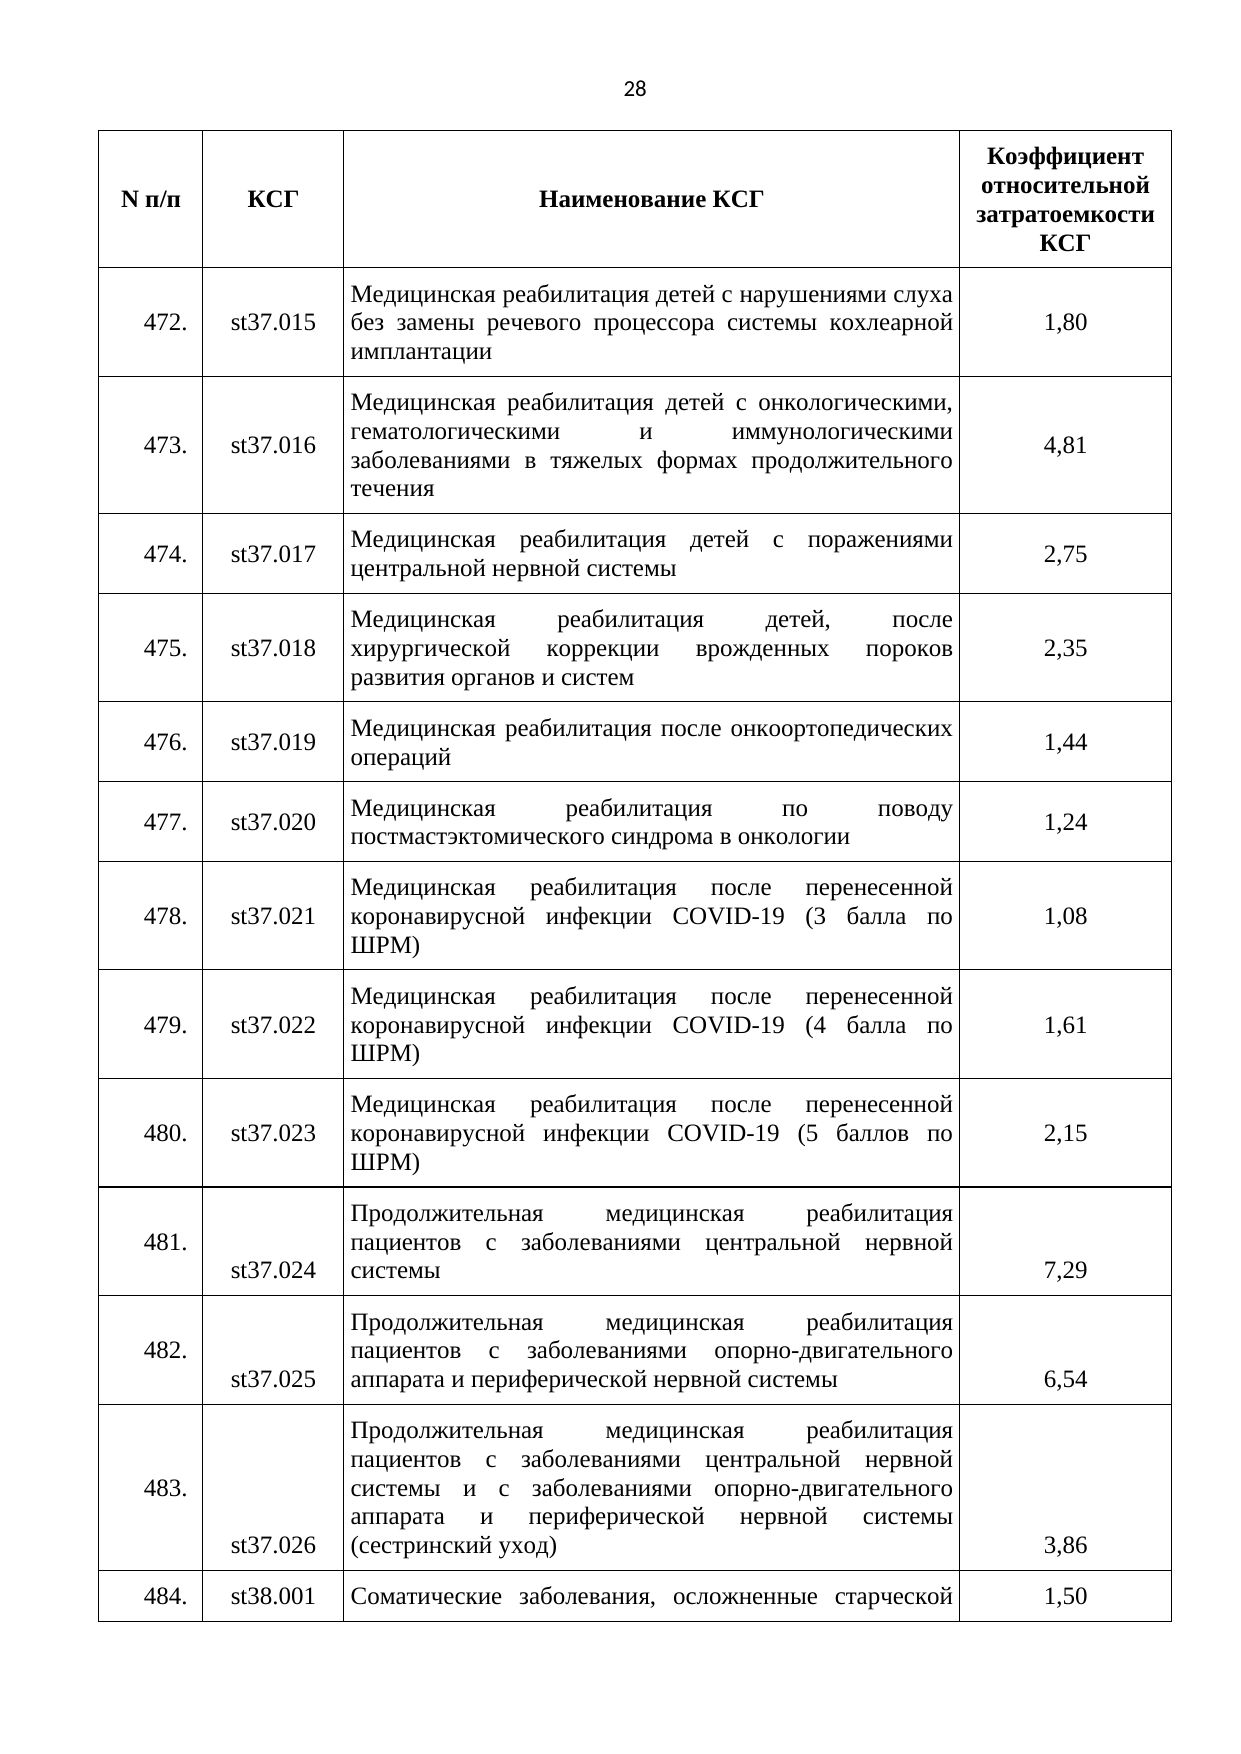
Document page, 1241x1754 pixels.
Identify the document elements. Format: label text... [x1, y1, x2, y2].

table_cell Медицинская реабилитация по поводу постмастэктомического синдрома в онкологии [344, 782, 959, 861]
table_cell st37.023 [203, 1079, 343, 1186]
table_cell st37.016 [203, 377, 343, 513]
table_cell [99, 1571, 202, 1621]
table_cell st37.024 [203, 1188, 343, 1295]
table_header Наименование КСГ [344, 131, 959, 267]
table_cell st37.017 [203, 514, 343, 593]
table_cell st37.021 [203, 862, 343, 969]
table_cell Медицинская реабилитация после перенесенной коронавирусной инфекции COVID-19 (5 баллов по ШРМ) [344, 1079, 959, 1186]
table_cell 1,24 [960, 782, 1171, 861]
table_cell [99, 268, 202, 376]
table_cell Медицинская реабилитация детей с онкологическими, гематологическими и иммунологическими заболеваниями в тяжелых формах продолжительного течения [344, 377, 959, 513]
table_cell 2,75 [960, 514, 1171, 593]
table_cell [99, 702, 202, 781]
table_cell st37.020 [203, 782, 343, 861]
table_cell st38.001 [203, 1571, 343, 1621]
table_cell Медицинская реабилитация детей с поражениями центральной нервной системы [344, 514, 959, 593]
table_cell Продолжительная медицинская реабилитация пациентов с заболеваниями центральной нервной системы и с заболеваниями опорно-двигательного аппарата и периферической нервной системы (сестринский уход) [344, 1405, 959, 1569]
table_cell st37.025 [203, 1296, 343, 1403]
table_cell 1,08 [960, 862, 1171, 969]
table_cell Медицинская реабилитация после перенесенной коронавирусной инфекции COVID-19 (3 балла по ШРМ) [344, 862, 959, 969]
table_cell [99, 970, 202, 1078]
table_cell 6,54 [960, 1296, 1171, 1403]
table_cell 7,29 [960, 1188, 1171, 1295]
table_cell st37.018 [203, 594, 343, 701]
table_cell [99, 514, 202, 593]
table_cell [344, 1571, 959, 1621]
table_cell st37.022 [203, 970, 343, 1078]
table_cell [99, 1079, 202, 1186]
table_cell st37.015 [203, 268, 343, 376]
table_cell [99, 594, 202, 701]
table_cell [99, 862, 202, 969]
table_cell [99, 1296, 202, 1403]
table_header Коэффициент относительной затратоемкости КСГ [960, 131, 1171, 267]
table_cell Медицинская реабилитация после перенесенной коронавирусной инфекции COVID-19 (4 балла по ШРМ) [344, 970, 959, 1078]
table_header КСГ [203, 131, 343, 267]
table_cell 4,81 [960, 377, 1171, 513]
table_cell Медицинская реабилитация после онкоортопедических операций [344, 702, 959, 781]
table_cell Продолжительная медицинская реабилитация пациентов с заболеваниями центральной нервной системы [344, 1188, 959, 1295]
table_cell Медицинская реабилитация детей с нарушениями слуха без замены речевого процессора системы кохлеарной имплантации [344, 268, 959, 376]
table_cell 1,61 [960, 970, 1171, 1078]
table_cell [99, 1188, 202, 1295]
table_cell 1,50 [960, 1571, 1171, 1621]
table_cell [99, 377, 202, 513]
table_header N п/п [99, 131, 202, 267]
table_cell [99, 782, 202, 861]
table_cell st37.019 [203, 702, 343, 781]
table_cell [99, 1405, 202, 1569]
table_cell 1,44 [960, 702, 1171, 781]
table_cell 2,15 [960, 1079, 1171, 1186]
table_cell 2,35 [960, 594, 1171, 701]
table_cell 3,86 [960, 1405, 1171, 1569]
table_cell Продолжительная медицинская реабилитация пациентов с заболеваниями опорно-двигательного аппарата и периферической нервной системы [344, 1296, 959, 1403]
table_cell st37.026 [203, 1405, 343, 1569]
table_cell 1,80 [960, 268, 1171, 376]
table_cell Медицинская реабилитация детей, после хирургической коррекции врожденных пороков развития органов и систем [344, 594, 959, 701]
